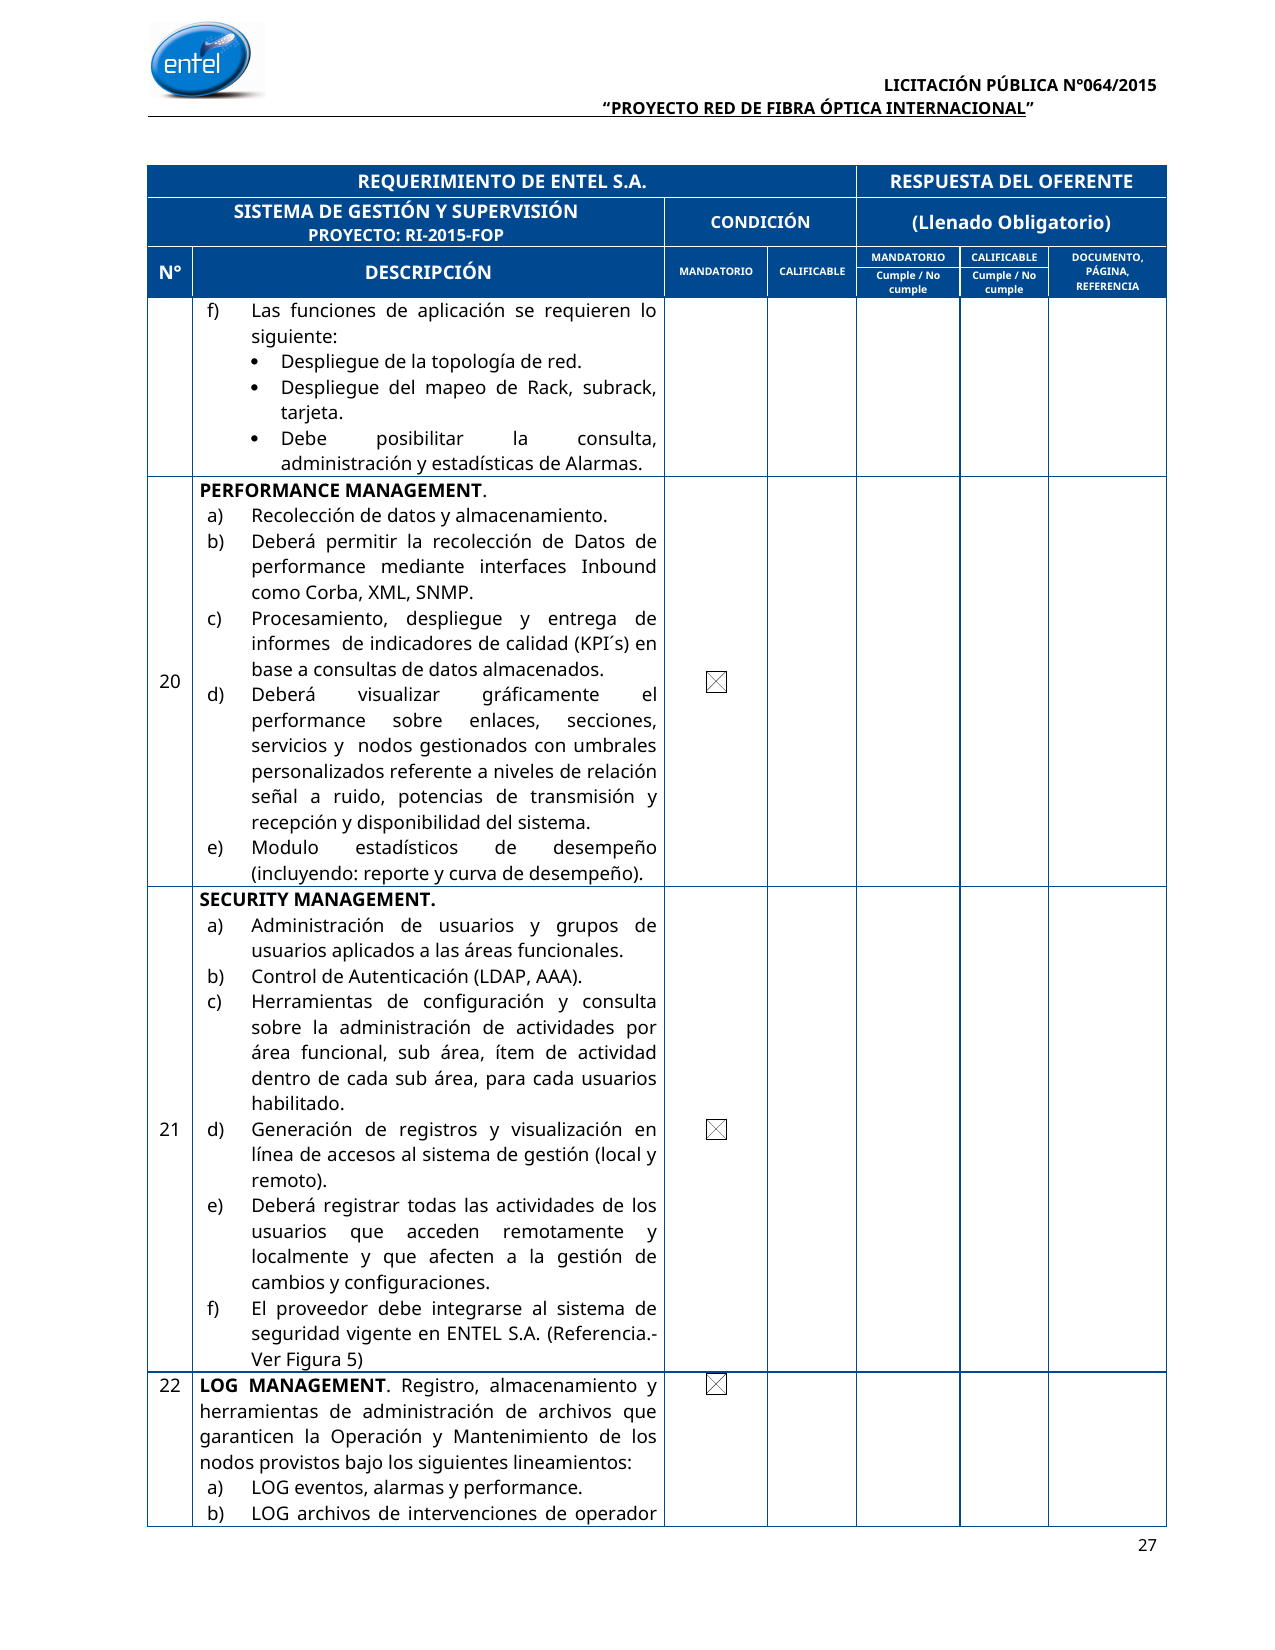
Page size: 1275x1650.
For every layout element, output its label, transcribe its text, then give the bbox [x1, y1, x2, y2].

table_cell 20 [148, 477, 192, 886]
table_cell [1049, 298, 1166, 476]
table_cell MANDATORIO [857, 247, 959, 267]
table_cell 22 [148, 1373, 192, 1526]
table_cell DESCRIPCIÓN [193, 247, 664, 296]
table_cell [768, 887, 856, 1371]
table_cell [857, 298, 959, 476]
table_cell 21 [148, 887, 192, 1371]
table_header RESPUESTA DEL OFERENTE [857, 166, 1166, 197]
table_cell [768, 1373, 856, 1526]
table_cell [857, 1373, 959, 1526]
table_cell PERFORMANCE MANAGEMENT. Recolección de datos y almacenamiento. Deberá permitir la recolección de Datos de performance mediante interfaces Inbound como Corba, XML, SNMP. Procesamiento, despliegue y entrega de informes de indicadores de calidad (KPI´s) en base a consultas de datos almacenados. Deberá visualizar gráficamente el performance sobre enlaces, secciones, servicios y nodos gestionados con umbrales personalizados referente a niveles de relación señal a ruido, potencias de transmisión y recepción y disponibilidad del sistema. Modulo estadísticos de desempeño (incluyendo: reporte y curva de desempeño). [193, 477, 664, 886]
table_cell DOCUMENTO, PÁGINA, REFERENCIA [1049, 247, 1166, 296]
table_header REQUERIMIENTO DE ENTEL S.A. [148, 166, 856, 197]
table_cell [961, 1373, 1048, 1526]
table_cell [857, 477, 959, 886]
table_cell (Llenado Obligatorio) [857, 198, 1166, 246]
table_cell SECURITY MANAGEMENT. Administración de usuarios y grupos de usuarios aplicados a las áreas funcionales. Control de Autenticación (LDAP, AAA). Herramientas de configuración y consulta sobre la administración de actividades por área funcional, sub área, ítem de actividad dentro de cada sub área, para cada usuarios habilitado. Generación de registros y visualización en línea de accesos al sistema de gestión (local y remoto). Deberá registrar todas las actividades de los usuarios que acceden remotamente y localmente y que afecten a la gestión de cambios y configuraciones. El proveedor debe integrarse al sistema de seguridad vigente en ENTEL S.A. (Referencia.- Ver Figura 5) [193, 887, 664, 1371]
table_cell SISTEMA DE GESTIÓN Y SUPERVISIÓN PROYECTO: RI-2015-FOP [148, 198, 664, 246]
table_cell Cumple / No cumple [961, 268, 1048, 296]
table_cell [857, 887, 959, 1371]
table_cell MANDATORIO [665, 247, 767, 296]
table_cell N° [148, 247, 192, 296]
table_cell CONDICIÓN [665, 198, 856, 246]
table_cell [961, 887, 1048, 1371]
table_cell [665, 477, 767, 886]
table_cell [1049, 477, 1166, 886]
table_cell Cumple / No cumple [857, 268, 959, 296]
table_cell [665, 887, 767, 1371]
table_cell [768, 477, 856, 886]
table_cell [768, 298, 856, 476]
table_cell CALIFICABLE [961, 247, 1048, 267]
picture [150, 21, 266, 99]
table_cell 19 [148, 298, 192, 476]
table_cell CALIFICABLE [768, 247, 856, 296]
table_cell [961, 298, 1048, 476]
table_cell [1049, 887, 1166, 1371]
table_cell [961, 477, 1048, 886]
table_cell [1049, 1373, 1166, 1526]
table_cell [665, 1373, 767, 1526]
table_cell [665, 298, 767, 476]
